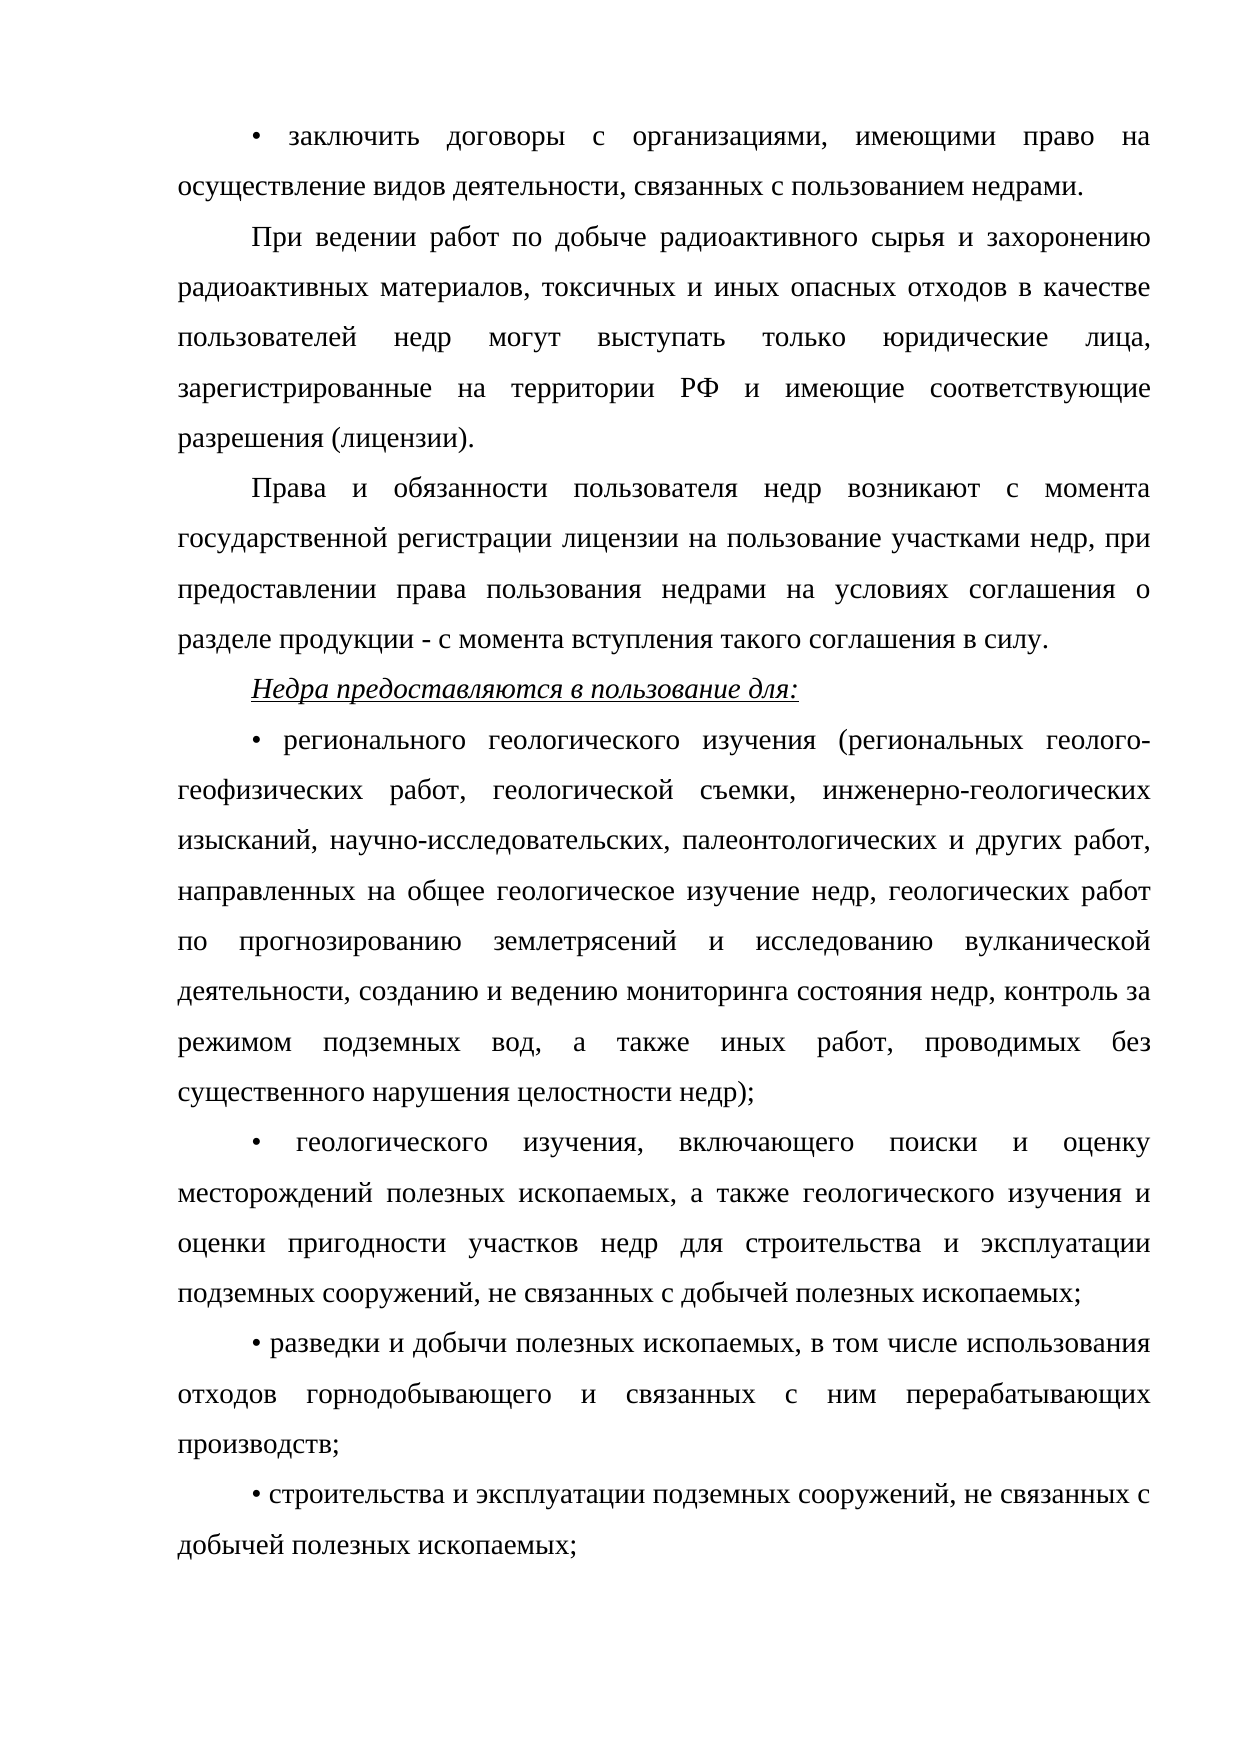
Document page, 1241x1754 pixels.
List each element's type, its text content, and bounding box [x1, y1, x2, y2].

text • разведки и добычи полезных ископаемых, в том числе использования отходов горнодобывающего и связанных с ним перерабатывающих производств; [177, 1326, 1152, 1460]
text Права и обязанности пользователя недр возникают с момента государственной регистрации лицензии на пользование участками недр, при предоставлении права пользования недрами на условиях соглашения о разделе продукции - с момента вступления такого соглашения в силу. [177, 470, 1152, 655]
text • строительства и эксплуатации подземных сооружений, не связанных с добычей полезных ископаемых; [177, 1477, 1152, 1560]
text • геологического изучения, включающего поиски и оценку месторождений полезных ископаемых, а также геологического изучения и оценки пригодности участков недр для строительства и эксплуатации подземных сооружений, не связанных с добычей полезных ископаемых; [177, 1124, 1152, 1309]
text Недра предоставляются в пользование для: [177, 672, 1152, 705]
text При ведении работ по добыче радиоактивного сырья и захоронению радиоактивных материалов, токсичных и иных опасных отходов в качестве пользователей недр могут выступать только юридические лица, зарегистрированные на территории РФ и имеющие соответствующие разрешения (лицензии). [177, 219, 1152, 453]
text • регионального геологического изучения (региональных геолого-геофизических работ, геологической съемки, инженерно-геологических изысканий, научно-исследовательских, палеонтологических и других работ, направленных на общее геологическое изучение недр, геологических работ по прогнозированию землетрясений и исследованию вулканической деятельности, созданию и ведению мониторинга состояния недр, контроль за режимом подземных вод, а также иных работ, проводимых без существенного нарушения целостности недр); [177, 722, 1152, 1108]
text • заключить договоры с организациями, имеющими право на осуществление видов деятельности, связанных с пользованием недрами. [177, 118, 1152, 202]
